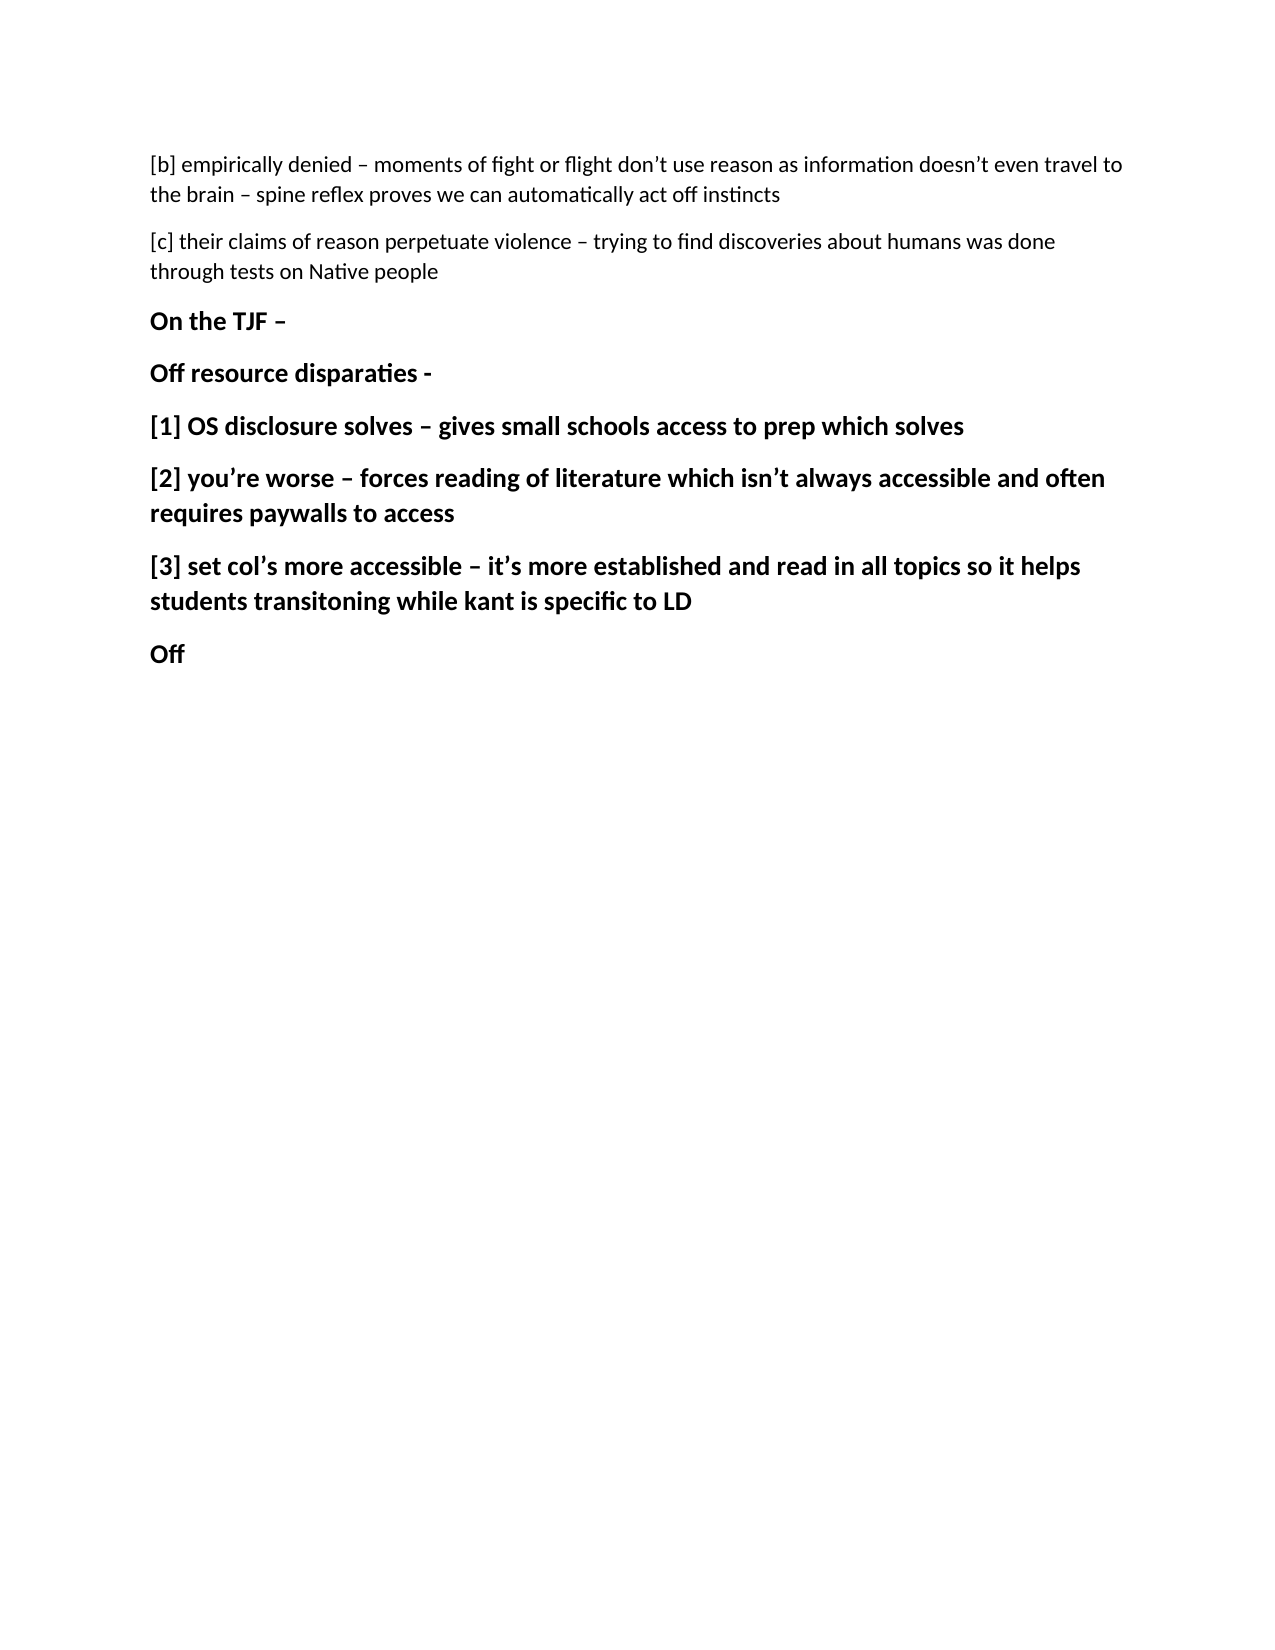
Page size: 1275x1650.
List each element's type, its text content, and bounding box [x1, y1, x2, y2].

text On the TJF – [150, 304, 1125, 337]
text [2] you’re worse – forces reading of literature which isn’t always accessible and often requires paywalls to access [150, 461, 1125, 530]
text [c] their claims of reason perpetuate violence – trying to find discoveries about humans was done through tests on Native people [150, 227, 1125, 285]
text [1] OS disclosure solves – gives small schools access to prep which solves [150, 409, 1125, 442]
text Off [150, 637, 1125, 670]
text [3] set col’s more accessible – it’s more established and read in all topics so it helps students transitoning while kant is specific to LD [150, 549, 1125, 618]
text Off resource disparaties - [150, 356, 1125, 389]
text [b] empirically denied – moments of fight or flight don’t use reason as information doesn’t even travel to the brain – spine reflex proves we can automatically act off instincts [150, 150, 1125, 208]
